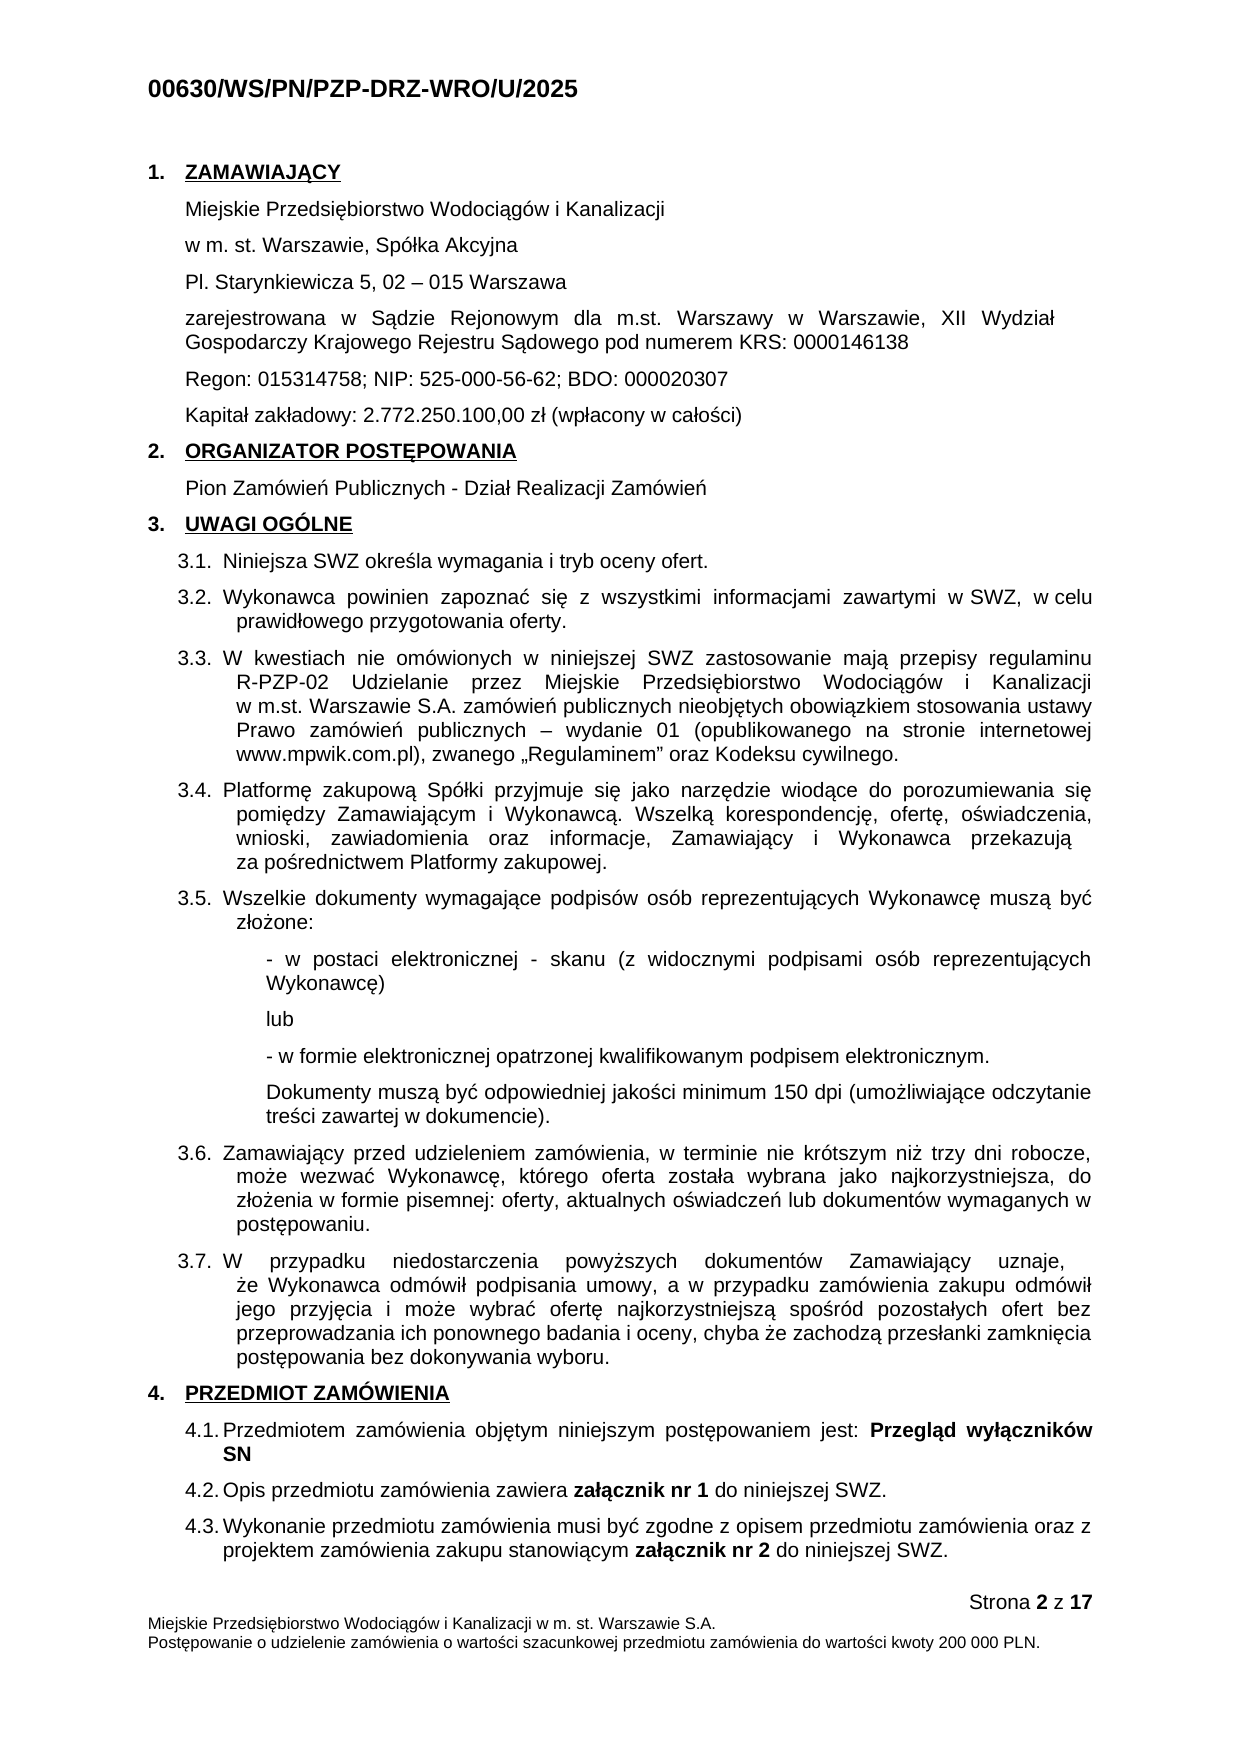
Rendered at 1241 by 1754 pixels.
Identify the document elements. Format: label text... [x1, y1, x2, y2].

list Przedmiotem zamówienia objętym niniejszym postępowaniem jest: Przegląd wyłączników SN [185, 1417, 1093, 1465]
text Regon: 015314758; NIP: 525-000-56-62; BDO: 000020307 [185, 366, 1055, 390]
list Wykonawca powinien zapoznać się z wszystkimi informacjami zawartymi w SWZ, w celu prawidłowego przygotowania oferty. [177, 585, 1093, 633]
list Zamawiający przed udzieleniem zamówienia, w terminie nie krótszym niż trzy dni robocze, może wezwać Wykonawcę, którego oferta została wybrana jako najkorzystniejsza, do złożenia w formie pisemnej: oferty, aktualnych oświadczeń lub dokumentów wymaganych w postępowaniu. [177, 1140, 1093, 1236]
list ZAMAWIAJĄCY [148, 160, 1055, 184]
text lub [266, 1007, 1055, 1031]
text Kapitał zakładowy: 2.772.250.100,00 zł (wpłacony w całości) [185, 403, 1055, 427]
text w m. st. Warszawie, Spółka Akcyjna [185, 233, 1055, 257]
text Pl. Starynkiewicza 5, 02 – 015 Warszawa [185, 269, 1055, 293]
list W kwestiach nie omówionych w niniejszej SWZ zastosowanie mają przepisy regulaminu R-PZP-02 Udzielanie przez Miejskie Przedsiębiorstwo Wodociągów i Kanalizacji w m.st. Warszawie S.A. zamówień publicznych nieobjętych obowiązkiem stosowania ustawy Prawo zamówień publicznych – wydanie 01 (opublikowanego na stronie internetowej www.mpwik.com.pl), zwanego „Regulaminem” oraz Kodeksu cywilnego. [177, 646, 1093, 765]
list Platformę zakupową Spółki przyjmuje się jako narzędzie wiodące do porozumiewania się pomiędzy Zamawiającym i Wykonawcą. Wszelką korespondencję, ofertę, oświadczenia, wnioski, zawiadomienia oraz informacje, Zamawiający i Wykonawca przekazują za pośrednictwem Platformy zakupowej. [177, 778, 1093, 874]
list Opis przedmiotu zamówienia zawiera załącznik nr 1 do niniejszej SWZ. [185, 1478, 1055, 1502]
list Wykonanie przedmiotu zamówienia musi być zgodne z opisem przedmiotu zamówienia oraz z projektem zamówienia zakupu stanowiącym załącznik nr 2 do niniejszej SWZ. [185, 1514, 1093, 1562]
text Dokumenty muszą być odpowiedniej jakości minimum 150 dpi (umożliwiające odczytanie treści zawartej w dokumencie). [266, 1080, 1093, 1128]
list W przypadku niedostarczenia powyższych dokumentów Zamawiający uznaje, że Wykonawca odmówił podpisania umowy, a w przypadku zamówienia zakupu odmówił jego przyjęcia i może wybrać ofertę najkorzystniejszą spośród pozostałych ofert bez przeprowadzania ich ponownego badania i oceny, chyba że zachodzą przesłanki zamknięcia postępowania bez dokonywania wyboru. [177, 1249, 1093, 1368]
text zarejestrowana w Sądzie Rejonowym dla m.st. Warszawy w Warszawie, XII Wydział Gospodarczy Krajowego Rejestru Sądowego pod numerem KRS: 0000146138 [185, 306, 1055, 354]
text Miejskie Przedsiębiorstwo Wodociągów i Kanalizacji [185, 197, 1055, 221]
list Wszelkie dokumenty wymagające podpisów osób reprezentujących Wykonawcę muszą być złożone: [177, 886, 1093, 934]
text - w postaci elektronicznej - skanu (z widocznymi podpisami osób reprezentujących Wykonawcę) [266, 947, 1093, 994]
list ORGANIZATOR POSTĘPOWANIA [148, 439, 1055, 463]
list UWAGI OGÓLNE [148, 512, 1055, 536]
list PRZEDMIOT ZAMÓWIENIA [148, 1381, 1055, 1405]
text Pion Zamówień Publicznych - Dział Realizacji Zamówień [185, 476, 1093, 500]
text - w formie elektronicznej opatrzonej kwalifikowanym podpisem elektronicznym. [266, 1043, 1055, 1067]
list Niniejsza SWZ określa wymagania i tryb oceny ofert. [177, 549, 1055, 573]
